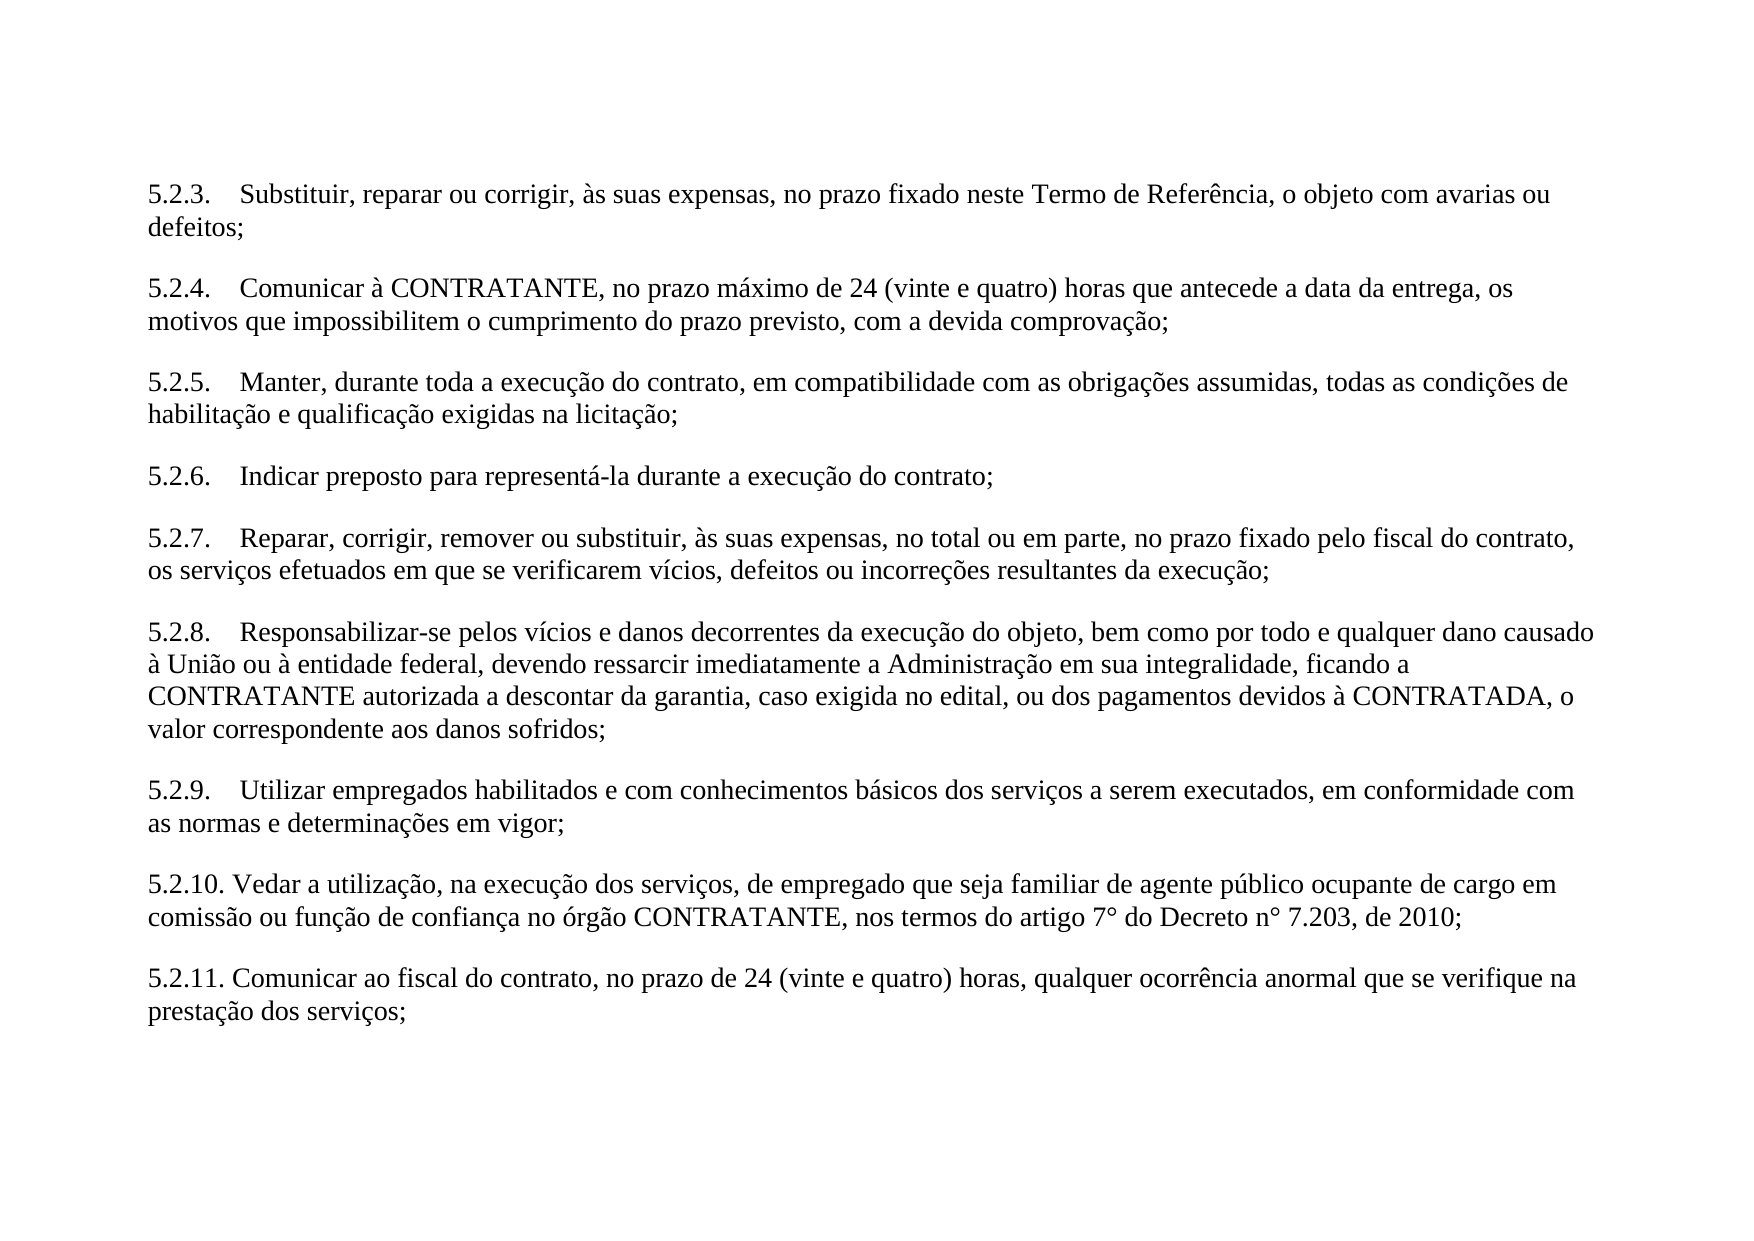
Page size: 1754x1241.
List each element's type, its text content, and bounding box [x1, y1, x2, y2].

text 5.2.9. Utilizar empregados habilitados e com conhecimentos básicos dos serviços a serem executados, em conformidade com as normas e determinações em vigor; [148, 773, 1606, 838]
text 5.2.7. Reparar, corrigir, remover ou substituir, às suas expensas, no total ou em parte, no prazo fixado pelo fiscal do contrato, os serviços efetuados em que se verificarem vícios, defeitos ou incorreções resultantes da execução; [148, 521, 1606, 585]
text 5.2.3. Substituir, reparar ou corrigir, às suas expensas, no prazo fixado neste Termo de Referência, o objeto com avarias ou defeitos; [148, 177, 1606, 242]
text 5.2.10. Vedar a utilização, na execução dos serviços, de empregado que seja familiar de agente público ocupante de cargo em comissão ou função de confiança no órgão CONTRATANTE, nos termos do artigo 7° do Decreto n° 7.203, de 2010; [148, 867, 1606, 932]
text 5.2.5. Manter, durante toda a execução do contrato, em compatibilidade com as obrigações assumidas, todas as condições de habilitação e qualificação exigidas na licitação; [148, 365, 1606, 430]
text 5.2.6. Indicar preposto para representá-la durante a execução do contrato; [148, 459, 1606, 491]
text 5.2.11. Comunicar ao fiscal do contrato, no prazo de 24 (vinte e quatro) horas, qualquer ocorrência anormal que se verifique na prestação dos serviços; [148, 961, 1606, 1026]
text 5.2.8. Responsabilizar-se pelos vícios e danos decorrentes da execução do objeto, bem como por todo e qualquer dano causado à União ou à entidade federal, devendo ressarcir imediatamente a Administração em sua integralidade, ficando a CONTRATANTE autorizada a descontar da garantia, caso exigida no edital, ou dos pagamentos devidos à CONTRATADA, o valor correspondente aos danos sofridos; [148, 614, 1606, 744]
text 5.2.4. Comunicar à CONTRATANTE, no prazo máximo de 24 (vinte e quatro) horas que antecede a data da entrega, os motivos que impossibilitem o cumprimento do prazo previsto, com a devida comprovação; [148, 271, 1606, 336]
